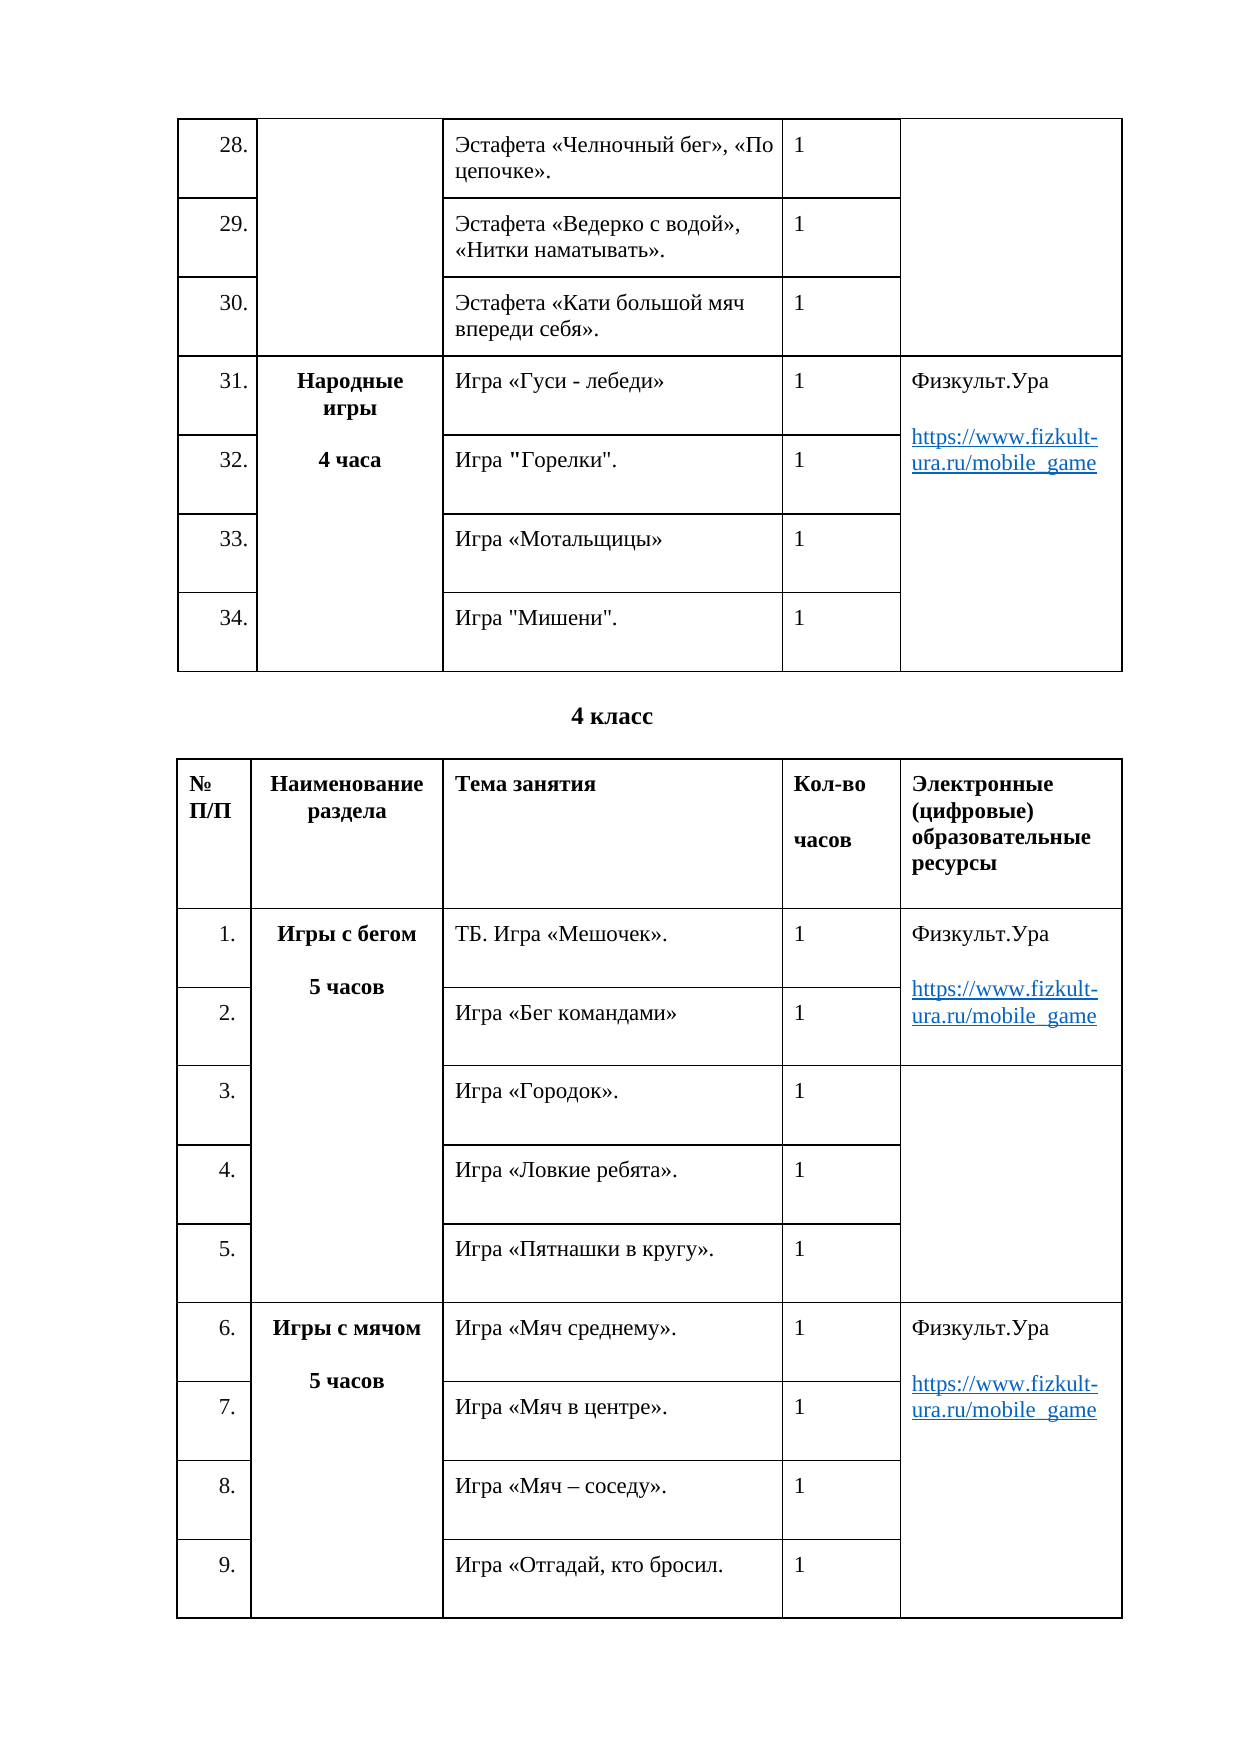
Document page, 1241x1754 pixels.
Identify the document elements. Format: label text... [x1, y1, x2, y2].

table_cell [178, 1540, 250, 1617]
table_cell [179, 436, 256, 513]
table_cell Игра «Бег командами» [444, 988, 782, 1065]
table_cell 1 [783, 988, 900, 1065]
table_cell Игра «Гуси - лебеди» [444, 357, 782, 434]
table_cell [179, 278, 256, 355]
text 4 класс [177, 701, 1152, 758]
table_cell 1 [783, 1461, 900, 1539]
table_cell Эстафета «Ведерко с водой», «Нитки наматывать». [444, 199, 782, 276]
table_cell Игры с мячом 5 часов [252, 1303, 442, 1617]
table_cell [901, 1303, 1121, 1617]
table_cell [179, 515, 256, 592]
table_cell 1 [783, 1225, 900, 1302]
table_header Кол-во часов [783, 760, 900, 907]
table_cell [179, 199, 256, 276]
table_cell Народные игры 4 часа [258, 357, 442, 671]
table_cell 1 [783, 1382, 900, 1460]
table_header Тема занятия [444, 760, 782, 907]
table_cell Игра "Горелки". [444, 436, 782, 513]
table_cell 1 [783, 199, 900, 276]
table_cell Игра «Мяч – соседу». [444, 1461, 782, 1539]
table_cell [178, 1225, 250, 1302]
table_cell Игра «Пятнашки в кругу». [444, 1225, 782, 1302]
table_cell 1 [783, 1540, 900, 1617]
table_cell 1 [783, 593, 900, 671]
table_cell Эстафета «Челночный бег», «По цепочке». [444, 120, 782, 197]
table_cell [178, 1303, 250, 1381]
table_cell Игра «Мяч в центре». [444, 1382, 782, 1460]
table_cell [178, 1382, 250, 1460]
table_cell [179, 120, 256, 197]
table_cell Игра «Отгадай, кто бросил. [444, 1540, 782, 1617]
table_cell [901, 1066, 1121, 1302]
table_cell [179, 593, 256, 671]
table_cell Игра «Мотальщицы» [444, 515, 782, 592]
table_cell ТБ. Игра «Мешочек». [444, 909, 782, 986]
table_cell [178, 909, 250, 986]
table_cell 1 [783, 278, 900, 355]
table_cell 1 [783, 1146, 900, 1223]
table_header Электронные (цифровые) образовательные ресурсы [901, 760, 1121, 907]
table_cell [178, 988, 250, 1065]
table_cell [178, 1146, 250, 1223]
table_cell 1 [783, 1303, 900, 1381]
table_cell Игра «Ловкие ребята». [444, 1146, 782, 1223]
table_cell [178, 1066, 250, 1144]
table_cell 1 [783, 436, 900, 513]
table_cell [178, 1461, 250, 1539]
table_cell Игры с бегом 5 часов [252, 909, 442, 1302]
table_cell Физкульт.Ура https://www.fizkult-ura.ru/mobile_game [901, 909, 1121, 1065]
table_cell [179, 357, 256, 434]
table_header Наименование раздела [252, 760, 442, 907]
table_cell 1 [783, 357, 900, 434]
table_cell 1 [783, 909, 900, 986]
table_cell Игра "Мишени". [444, 593, 782, 671]
table_cell Игра «Мяч среднему». [444, 1303, 782, 1381]
table_cell 1 [783, 1066, 900, 1144]
table_header № П/П [178, 760, 250, 907]
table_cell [901, 357, 1121, 671]
table_cell 1 [783, 120, 900, 197]
table_cell Эстафета «Кати большой мяч впереди себя». [444, 278, 782, 355]
table_cell 1 [783, 515, 900, 592]
table_cell Игра «Городок». [444, 1066, 782, 1144]
